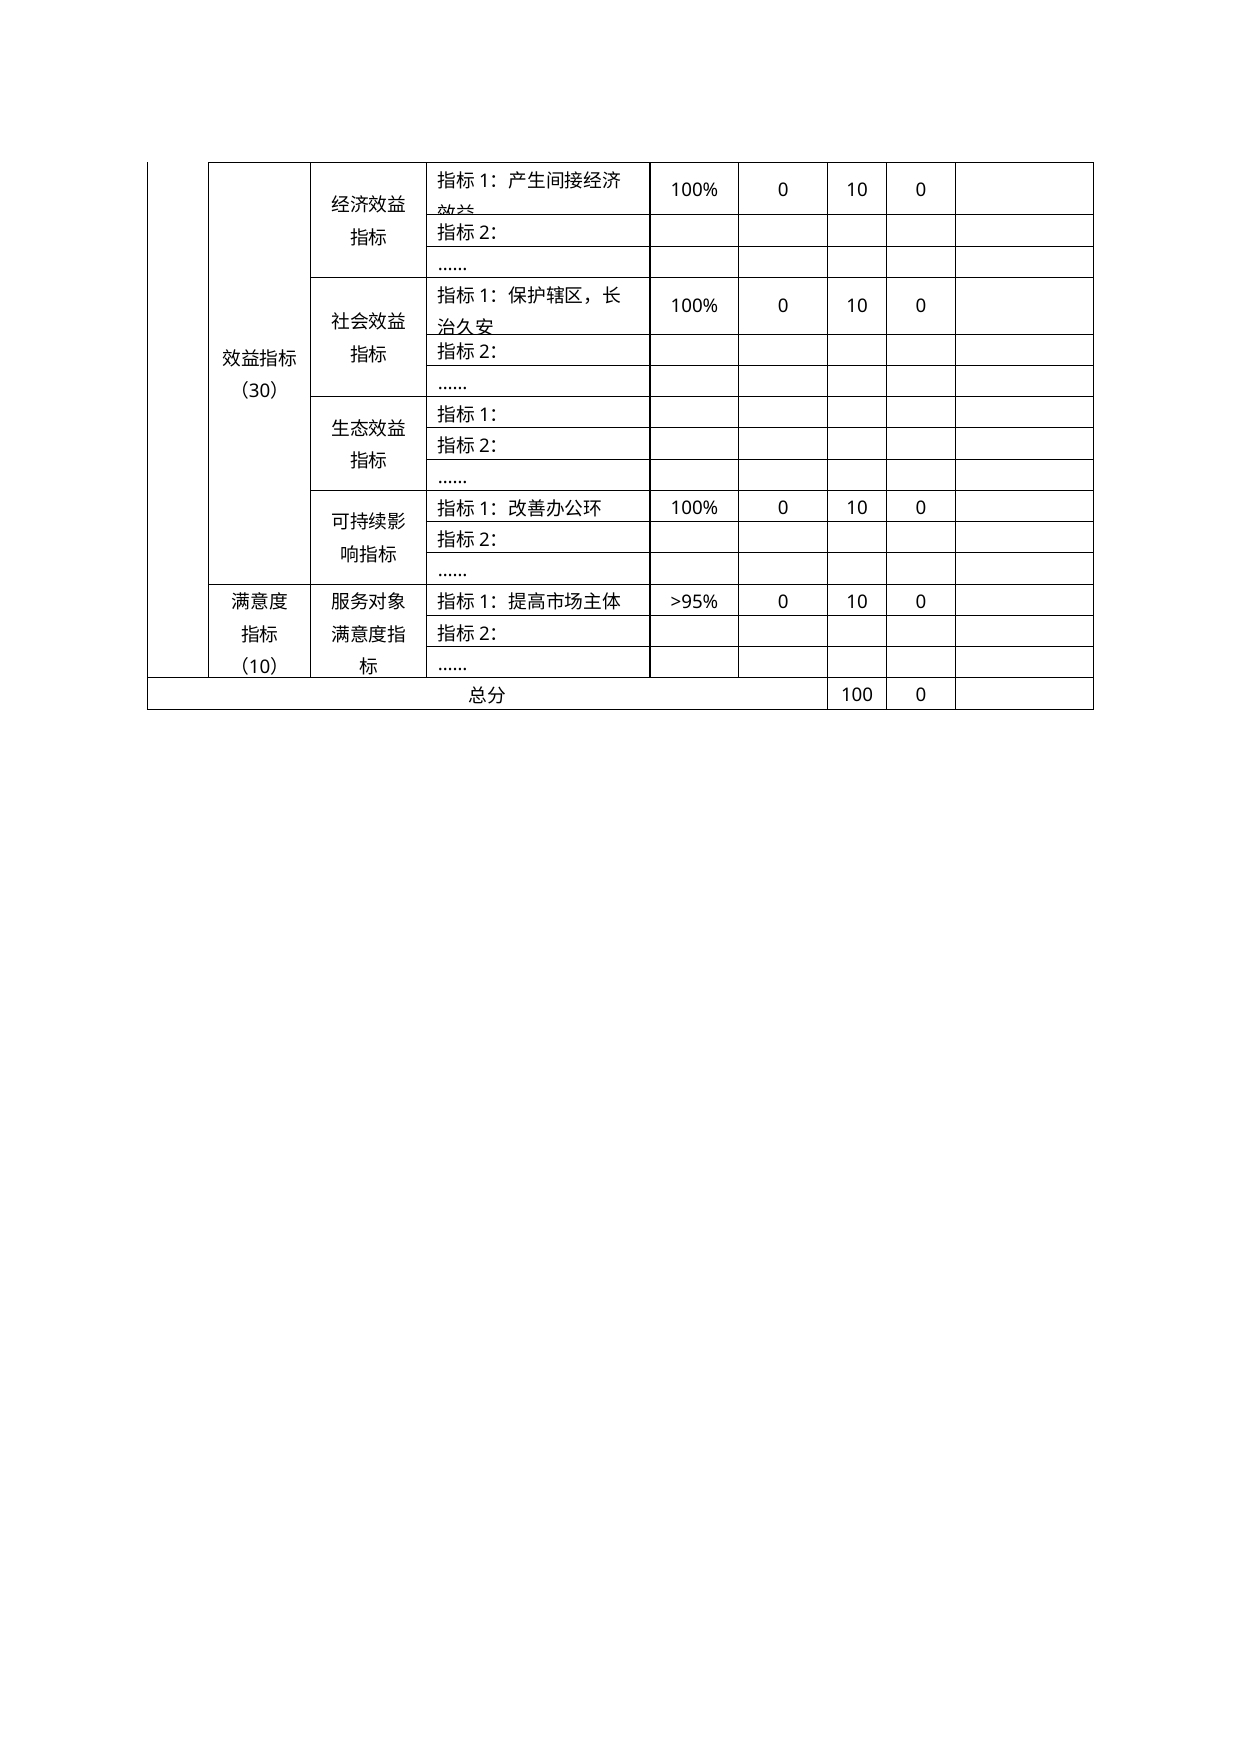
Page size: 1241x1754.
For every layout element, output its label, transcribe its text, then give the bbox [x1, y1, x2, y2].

table_cell 社会效益 指标 [311, 278, 426, 396]
table_cell [828, 335, 886, 365]
table_cell 100 [828, 678, 886, 708]
table_cell [956, 678, 1093, 708]
table_cell [956, 616, 1093, 646]
table_cell 0 [739, 163, 827, 214]
table_cell [956, 335, 1093, 365]
table_cell [887, 460, 955, 490]
table_cell 0 [887, 585, 955, 615]
table_cell [887, 215, 955, 246]
table_cell 指标2： [427, 616, 649, 646]
table_cell [956, 163, 1093, 214]
table_cell [739, 215, 827, 246]
table_cell [956, 428, 1093, 458]
table_cell [828, 397, 886, 427]
table_cell [739, 335, 827, 365]
table_cell [956, 247, 1093, 277]
table_cell [956, 491, 1093, 521]
table_cell 100% [651, 163, 738, 214]
table_cell [887, 335, 955, 365]
table_cell [887, 366, 955, 396]
table_cell [651, 397, 738, 427]
table_cell …… [427, 366, 649, 396]
table_cell 0 [739, 491, 827, 521]
table_cell [956, 522, 1093, 552]
table_cell 0 [887, 491, 955, 521]
table_cell [651, 522, 738, 552]
table_cell 指标2： [427, 215, 649, 246]
table_cell 经济效益 指标 [311, 163, 426, 277]
table_cell [956, 278, 1093, 333]
table_cell 指标1： [427, 397, 649, 427]
table_cell [828, 616, 886, 646]
table_cell [956, 366, 1093, 396]
table_cell 总分 [148, 678, 827, 708]
table_cell 指标2： [427, 335, 649, 365]
table_cell …… [427, 247, 649, 277]
table_cell 服务对象满意度指标 [311, 585, 426, 677]
table_cell [887, 247, 955, 277]
table_cell [651, 247, 738, 277]
table_cell [739, 428, 827, 458]
table_cell [828, 553, 886, 583]
table_cell [956, 460, 1093, 490]
table_cell 指标1：改善办公环境，提高办公效率 [427, 491, 649, 521]
table_cell 生态效益 指标 [311, 397, 426, 490]
table_cell 指标2： [427, 522, 649, 552]
table_cell [651, 215, 738, 246]
table_cell 100% [651, 278, 738, 333]
table_cell 0 [887, 678, 955, 708]
table_cell [739, 397, 827, 427]
table_cell 10 [828, 585, 886, 615]
table_cell >95% [651, 585, 738, 615]
table_cell [651, 647, 738, 677]
table_cell …… [427, 460, 649, 490]
table_cell 10 [828, 278, 886, 333]
table_cell 0 [887, 163, 955, 214]
table_cell [887, 647, 955, 677]
table_cell [739, 553, 827, 583]
table_cell [828, 215, 886, 246]
table_cell [739, 366, 827, 396]
table_cell 0 [739, 585, 827, 615]
table_cell [739, 460, 827, 490]
table_cell 指标1：产生间接经济效益 [427, 163, 649, 214]
table_cell 指标2： [427, 428, 649, 458]
table_cell [956, 397, 1093, 427]
table_cell …… [427, 553, 649, 583]
table_cell [651, 335, 738, 365]
table_cell [828, 460, 886, 490]
table_cell [739, 647, 827, 677]
table_cell 0 [739, 278, 827, 333]
table_cell 可持续影响指标 [311, 491, 426, 583]
table_cell [887, 397, 955, 427]
table_cell [956, 647, 1093, 677]
table_cell [887, 616, 955, 646]
table_cell [651, 616, 738, 646]
table_cell [956, 553, 1093, 583]
table_cell 10 [828, 491, 886, 521]
table_cell [828, 366, 886, 396]
table_cell [956, 215, 1093, 246]
table_cell [739, 616, 827, 646]
table_cell …… [427, 647, 649, 677]
table_cell 指标1：提高市场主体满意度 [427, 585, 649, 615]
table_cell [828, 522, 886, 552]
table_cell [739, 247, 827, 277]
table_cell [887, 522, 955, 552]
table_cell [887, 553, 955, 583]
table_cell [956, 585, 1093, 615]
table_cell [739, 522, 827, 552]
table_cell 指标1：保护辖区，长治久安 [427, 278, 649, 333]
table_cell 100% [651, 491, 738, 521]
table_cell [828, 428, 886, 458]
table_cell [651, 428, 738, 458]
table_cell [651, 366, 738, 396]
table_cell [887, 428, 955, 458]
table_cell 满意度 指标 （10） [209, 585, 310, 677]
table_cell [828, 247, 886, 277]
table_cell 效益指标 （30） [209, 163, 310, 583]
table_cell [651, 460, 738, 490]
table_cell [828, 647, 886, 677]
table_cell 0 [887, 278, 955, 333]
table_cell 10 [828, 163, 886, 214]
table_cell [651, 553, 738, 583]
